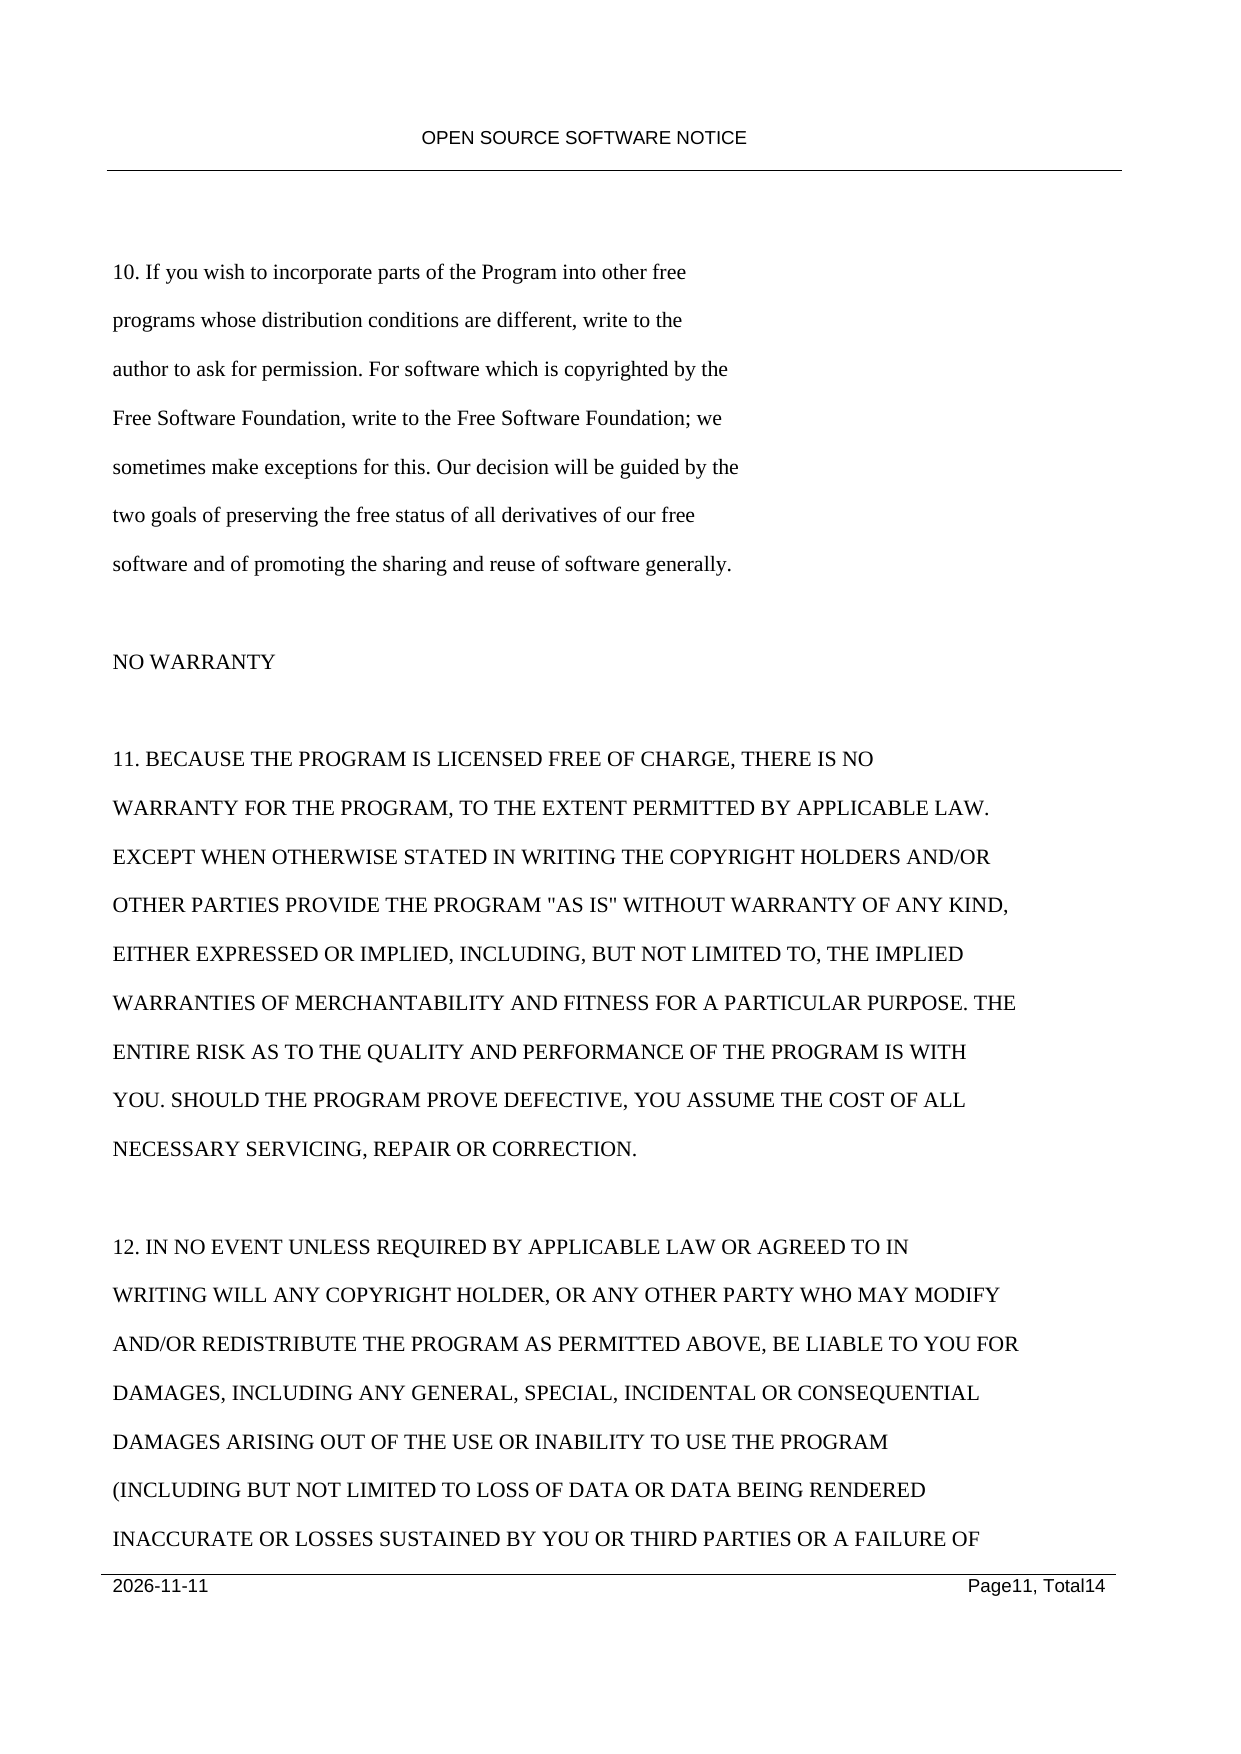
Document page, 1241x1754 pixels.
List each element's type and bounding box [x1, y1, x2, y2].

text [112, 206, 1128, 1555]
